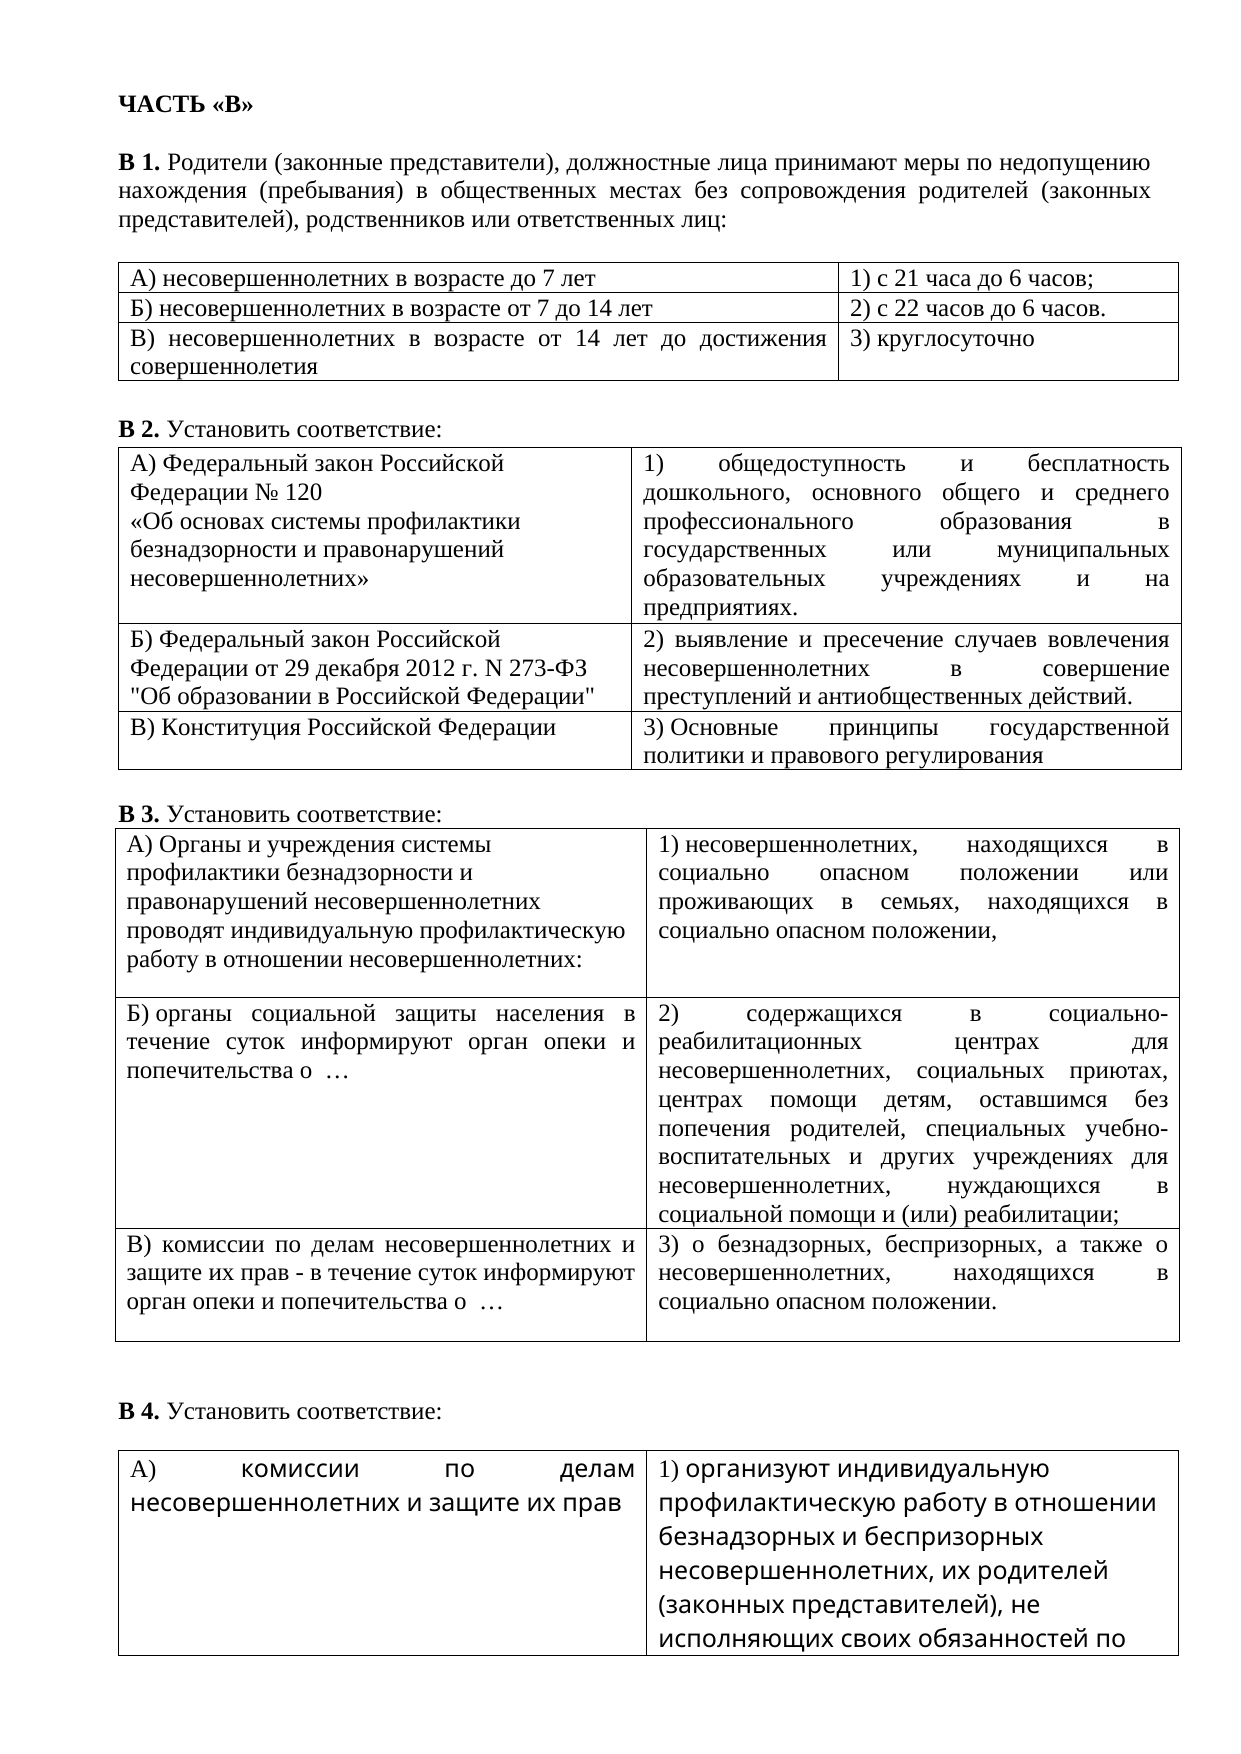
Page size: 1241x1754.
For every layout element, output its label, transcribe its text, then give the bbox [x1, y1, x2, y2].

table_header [119, 1451, 646, 1655]
text В 2. Установить соответствие: [118, 414, 1152, 443]
table_cell В) несовершеннолетних в возрасте от 14 лет до достижения совершеннолетия [119, 323, 838, 380]
table_cell В) комиссии по делам несовершеннолетних и защите их прав - в течение суток информируют орган опеки и попечительства о … [116, 1229, 646, 1341]
table_cell Б) несовершеннолетних в возрасте от 7 до 14 лет [119, 293, 838, 322]
table_header А) несовершеннолетних в возрасте до 7 лет [119, 263, 838, 292]
table_header А) Органы и учреждения системы профилактики безнадзорности и правонарушений несовершеннолетних проводят индивидуальную профилактическую работу в отношении несовершеннолетних: [116, 829, 646, 997]
table_cell 2) содержащихся в социально-реабилитационных центрах для несовершеннолетних, социальных приютах, центрах помощи детям, оставшимся без попечения родителей, специальных учебно-воспитательных и других учреждениях для несовершеннолетних, нуждающихся в социальной помощи и (или) реабилитации; [647, 998, 1179, 1228]
text В 1. Родители (законные представители), должностные лица принимают меры по недопущению нахождения (пребывания) в общественных местах без сопровождения родителей (законных представителей), родственников или ответственных лиц: [118, 147, 1152, 233]
table_header 1) с 21 часа до 6 часов; [839, 263, 1178, 292]
text В 3. Установить соответствие: [118, 799, 1152, 828]
table_cell 2) с 22 часов до 6 часов. [839, 293, 1178, 322]
table_cell 3) круглосуточно [839, 323, 1178, 380]
table_cell 3) о безнадзорных, беспризорных, а также о несовершеннолетних, находящихся в социально опасном положении. [647, 1229, 1179, 1341]
table_header 1) несовершеннолетних, находящихся в социально опасном положении или проживающих в семьях, находящихся в социально опасном положении, [647, 829, 1179, 997]
table_cell 2) выявление и пресечение случаев вовлечения несовершеннолетних в совершение преступлений и антиобщественных действий. [632, 624, 1181, 711]
text В 4. Установить соответствие: [118, 1396, 1152, 1424]
table_cell В) Конституция Российской Федерации [119, 712, 631, 769]
table_header 1) общедоступность и бесплатность дошкольного, основного общего и среднего профессионального образования в государственных или муниципальных образовательных учреждениях и на предприятиях. [632, 448, 1181, 623]
table_cell 3) Основные принципы государственной политики и правового регулирования [632, 712, 1181, 769]
table_cell Б) Федеральный закон Российской Федерации от 29 декабря 2012 г. N 273-ФЗ "Об образовании в Российской Федерации" [119, 624, 631, 711]
table_header А) Федеральный закон Российской Федерации № 120 «Об основах системы профилактики безнадзорности и правонарушений несовершеннолетних» [119, 448, 631, 623]
text ЧАСТЬ «В» [118, 89, 1152, 117]
table_cell Б) органы социальной защиты населения в течение суток информируют орган опеки и попечительства о … [116, 998, 646, 1228]
